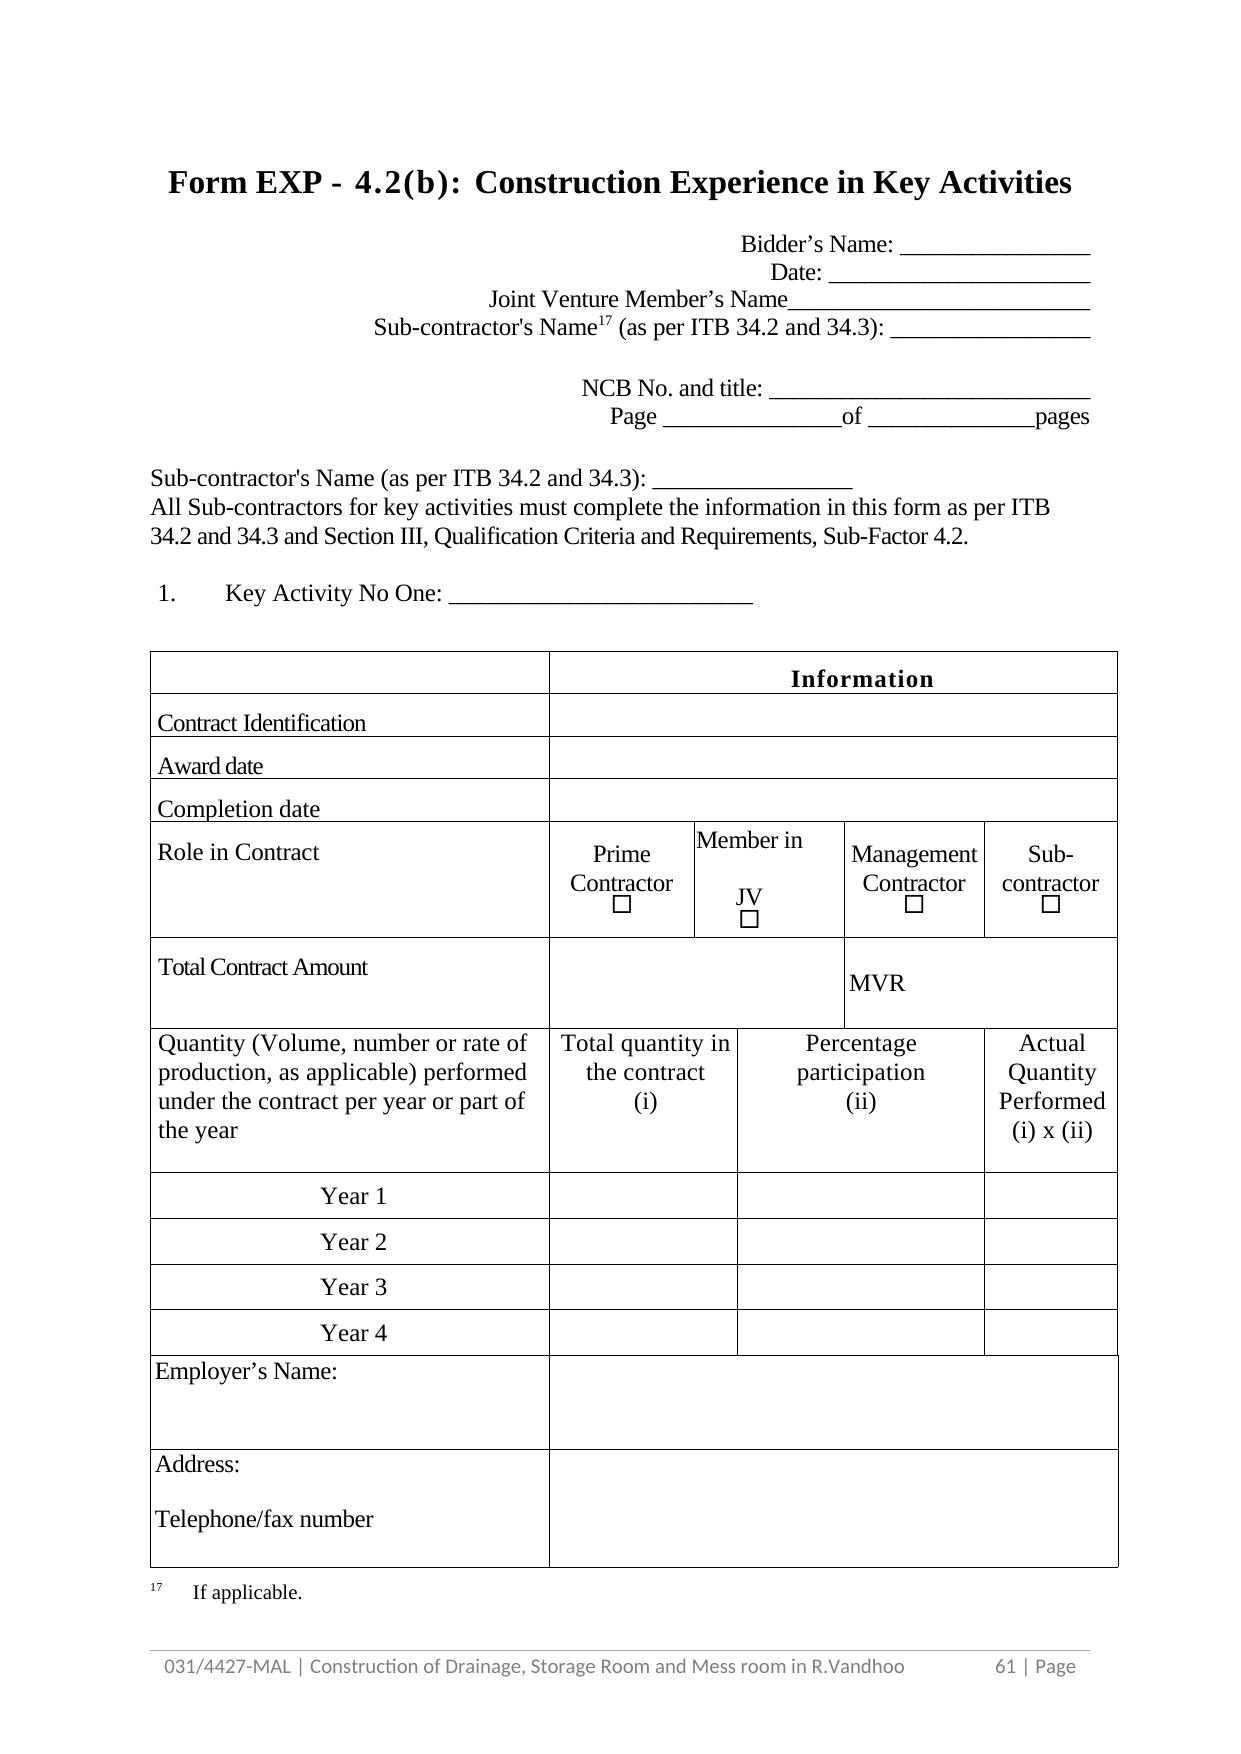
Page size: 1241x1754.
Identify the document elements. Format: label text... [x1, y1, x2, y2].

table_cell [550, 779, 1117, 821]
table_cell [985, 1173, 1117, 1218]
table_cell Completion date [151, 779, 549, 821]
table_cell Sub-contractor [985, 822, 1117, 937]
table_header Information [550, 652, 1117, 693]
table_cell [550, 1265, 737, 1309]
table_cell [985, 1219, 1117, 1263]
table_cell [738, 1173, 984, 1218]
table_cell Total Contract Amount [151, 938, 549, 1028]
table_cell [550, 1356, 1118, 1449]
table_cell MVR [845, 938, 1117, 1028]
table_cell [550, 694, 1117, 736]
table_cell Actual Quantity Performed (i) x (ii) [985, 1029, 1117, 1172]
table_cell Year 2 [151, 1219, 549, 1263]
table_header [151, 652, 549, 693]
table_cell Quantity (Volume, number or rate of production, as applicable) performed under the contract per year or part of the year [151, 1029, 549, 1172]
table_cell Employer’s Name: [151, 1356, 549, 1449]
table_cell [550, 1450, 1118, 1566]
table_cell Prime Contractor [550, 822, 694, 937]
table_cell [550, 938, 844, 1028]
text NCB No. and title: ___________________________ Page _______________of ______________pages [150, 374, 1090, 429]
table_cell Management Contractor [845, 822, 984, 937]
table_cell [550, 1219, 737, 1263]
table_cell Year 1 [151, 1173, 549, 1218]
table_cell Percentage participation (ii) [738, 1029, 984, 1172]
table_cell Year 4 [151, 1310, 549, 1355]
text 1. Key Activity No One: ________________________ [150, 578, 1075, 607]
table_cell [550, 737, 1117, 778]
table_cell Year 3 [151, 1265, 549, 1309]
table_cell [151, 1450, 549, 1566]
text Bidder’s Name: ________________ Date: ______________________ Joint Venture Member’s Name_________________________ Sub-contractor's Name (as per ITB 34.2 and 34.3): ________________ [150, 231, 1090, 341]
text Form EXP - 4.2(b): Construction Experience in Key Activities [150, 162, 1090, 201]
table_cell [738, 1265, 984, 1309]
table_cell [550, 1173, 737, 1218]
table_cell [738, 1310, 984, 1355]
table_cell [985, 1310, 1117, 1355]
table_cell Award date [151, 737, 549, 778]
table_cell Member in JV [695, 822, 844, 937]
table_cell Role in Contract [151, 822, 549, 937]
text Sub-contractor's Name (as per ITB 34.2 and 34.3): ________________ [150, 463, 1090, 492]
table_cell [550, 1310, 737, 1355]
table_cell Total quantity in the contract (i) [550, 1029, 737, 1172]
table_cell [738, 1219, 984, 1263]
text All Sub-contractors for key activities must complete the information in this form as per ITB 34.2 and 34.3 and Section III, Qualification Criteria and Requirements, Sub-Factor 4.2. [150, 492, 1075, 549]
table_cell [985, 1265, 1117, 1309]
table_cell Contract Identification [151, 694, 549, 736]
